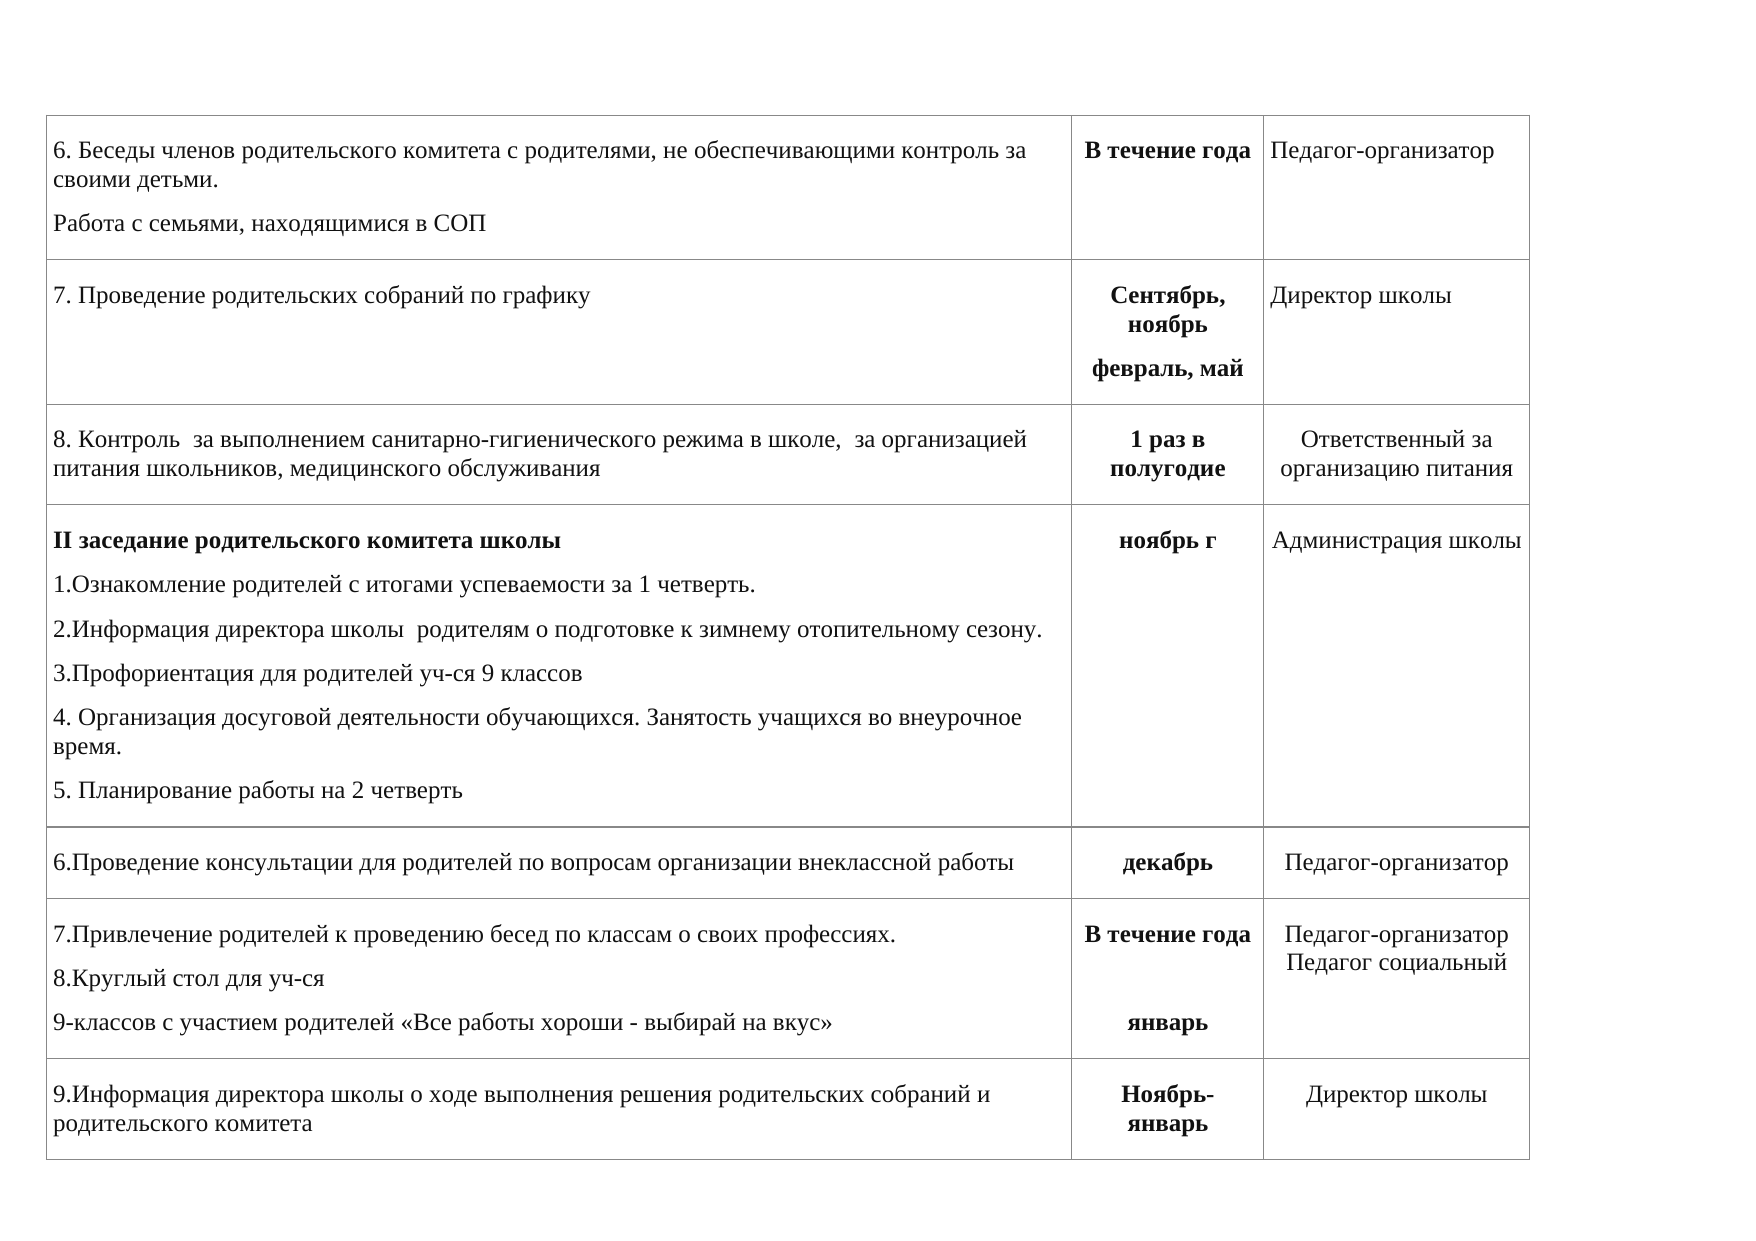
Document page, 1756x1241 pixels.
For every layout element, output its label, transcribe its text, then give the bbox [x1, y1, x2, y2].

table_cell 7.Привлечение родителей к проведению бесед по классам о своих профессиях. 8.Круглый стол для уч-ся 9-классов с участием родителей «Все работы хороши - выбирай на вкус» [47, 899, 1071, 1058]
table_cell Педагог-организатор [1264, 116, 1529, 259]
table_cell Сентябрь, ноябрь февраль, май [1072, 260, 1263, 404]
table_cell В течение года [1072, 116, 1263, 259]
table_cell 9.Информация директора школы о ходе выполнения решения родительских собраний и родительского комитета [47, 1059, 1071, 1159]
table_cell Ноябрь- январь [1072, 1059, 1263, 1159]
table_cell Ответственный за организацию питания [1264, 405, 1529, 504]
table_cell В течение года январь [1072, 899, 1263, 1058]
table_cell 7. Проведение родительских собраний по графику [47, 260, 1071, 404]
table_cell Педагог-организатор [1264, 828, 1529, 898]
table_cell декабрь [1072, 828, 1263, 898]
table_cell Директор школы [1264, 260, 1529, 404]
table_cell 8. Контроль за выполнением санитарно-гигиенического режима в школе, за организацией питания школьников, медицинского обслуживания [47, 405, 1071, 504]
table_cell 6. Беседы членов родительского комитета с родителями, не обеспечивающими контроль за своими детьми. Работа с семьями, находящимися в СОП [47, 116, 1071, 259]
table_cell II заседание родительского комитета школы 1.Ознакомление родителей с итогами успеваемости за 1 четверть. 2.Информация директора школы родителям о подготовке к зимнему отопительному сезону. 3.Профориентация для родителей уч-ся 9 классов 4. Организация досуговой деятельности обучающихся. Занятость учащихся во внеурочное время. 5. Планирование работы на 2 четверть [47, 505, 1071, 826]
table_cell ноябрь г [1072, 505, 1263, 826]
table_cell Администрация школы [1264, 505, 1529, 826]
table_cell Педагог-организатор Педагог социальный [1264, 899, 1529, 1058]
table_cell 6.Проведение консультации для родителей по вопросам организации внеклассной работы [47, 828, 1071, 898]
table_cell 1 раз в полугодие [1072, 405, 1263, 504]
table_cell Директор школы [1264, 1059, 1529, 1159]
